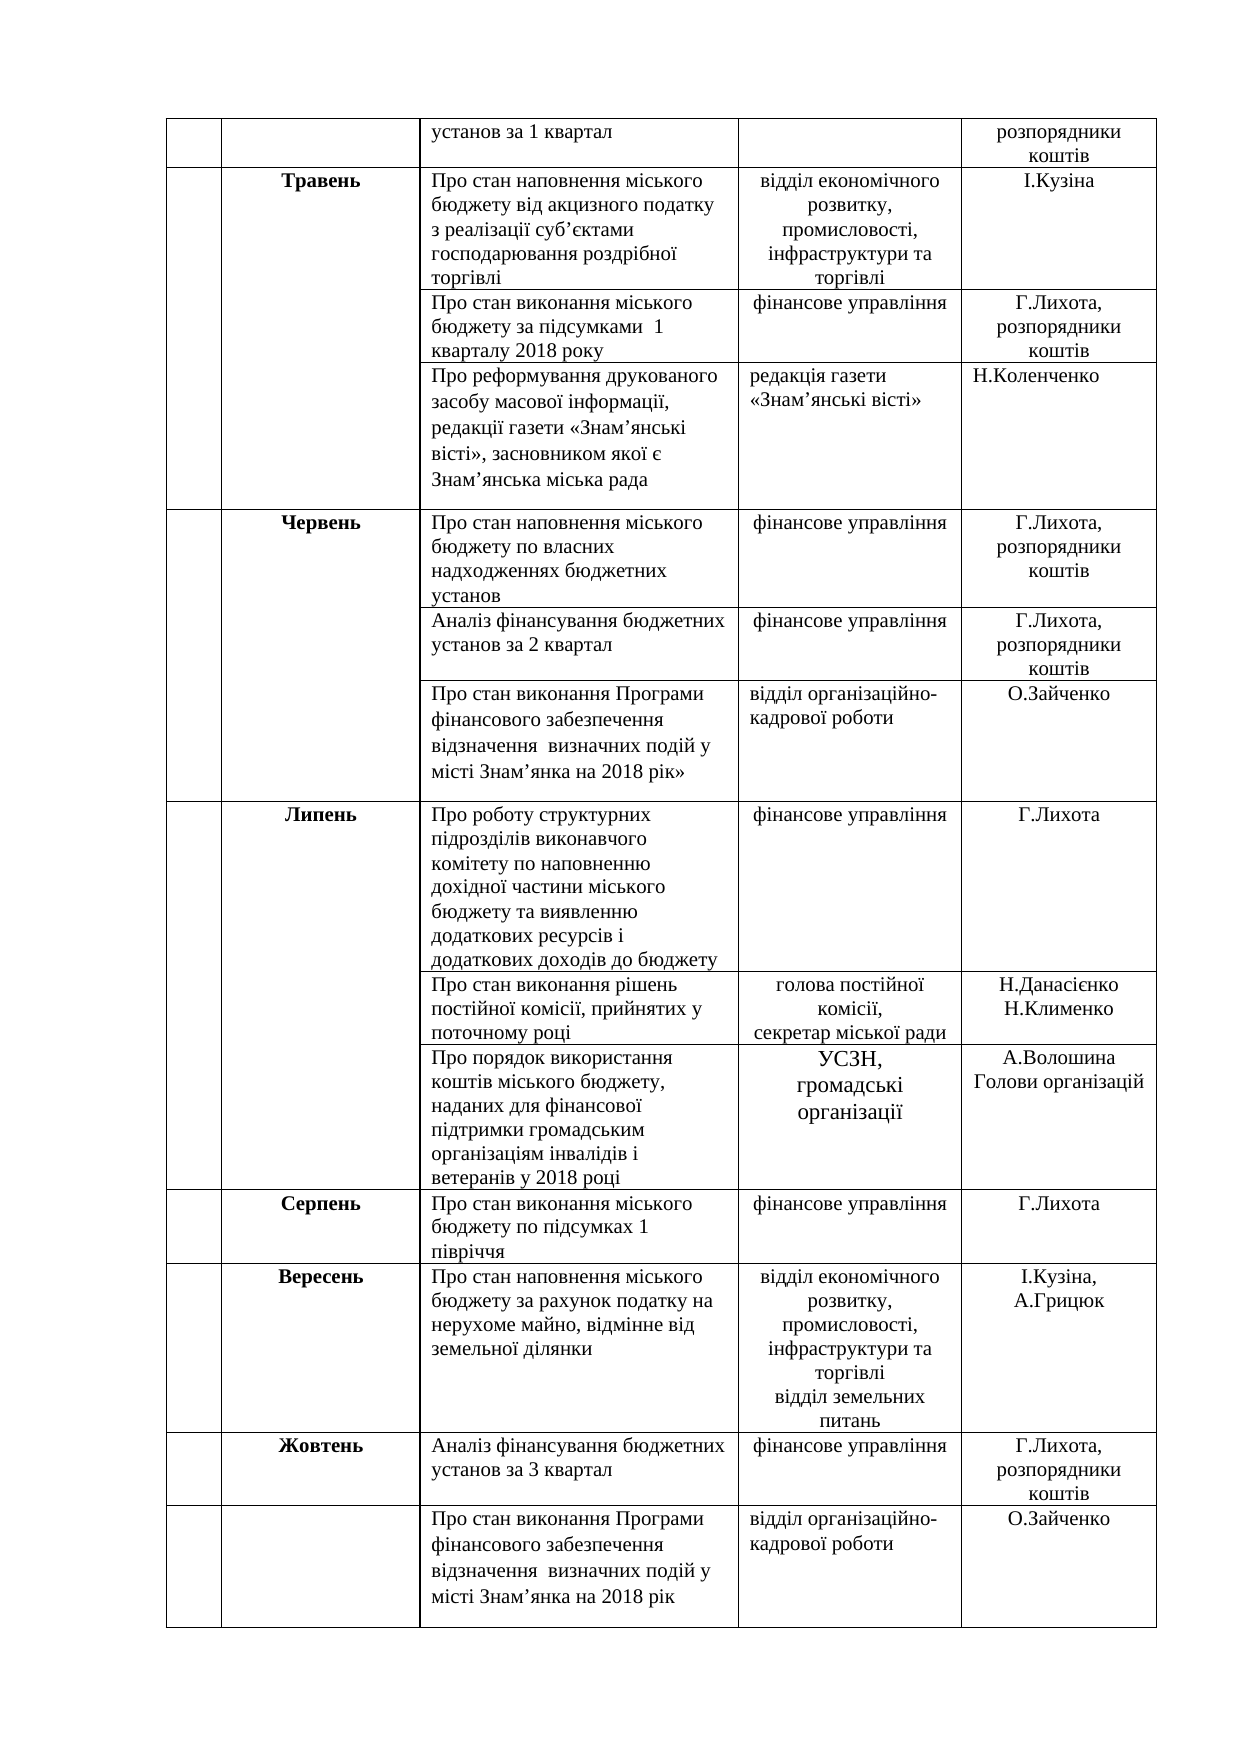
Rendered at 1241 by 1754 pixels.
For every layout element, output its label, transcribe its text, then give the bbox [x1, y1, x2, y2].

table_cell Про стан наповнення міського бюджету за рахунок податку на нерухоме майно, відмінне від земельної ділянки [421, 1264, 738, 1432]
table_cell Г.Лихота [962, 1190, 1156, 1263]
table_cell фінансове управління [739, 608, 961, 680]
table_cell О.Зайченко [962, 681, 1156, 801]
table_cell Г.Лихота, розпорядники коштів [962, 1433, 1156, 1505]
table_cell фінансове управління [739, 802, 961, 971]
table_cell Аналіз фінансування бюджетних установ за 2 квартал [421, 608, 738, 680]
table_cell УСЗН, громадські організації [739, 1045, 961, 1189]
table_cell Про стан виконання рішень постійної комісії, прийнятих у поточному році [421, 972, 738, 1044]
table_cell Н.Коленченко [962, 363, 1156, 509]
table_cell відділ організаційно-кадрової роботи [739, 1506, 961, 1627]
table_cell Про стан виконання міського бюджету за підсумками 1 кварталу 2018 року [421, 290, 738, 362]
table_cell редакція газети «Знам’янські вісті» [739, 363, 961, 509]
table_cell фінансове управління [739, 1433, 961, 1505]
table_cell фінансове управління [739, 510, 961, 607]
table_cell Липень [222, 802, 419, 1189]
table_cell Н.Данасієнко Н.Клименко [962, 972, 1156, 1044]
table_cell [167, 1506, 221, 1627]
table_cell [167, 802, 221, 1189]
table_cell Г.Лихота [962, 802, 1156, 971]
table_cell Г.Лихота, розпорядники коштів [962, 290, 1156, 362]
table_cell Про стан наповнення міського бюджету від акцизного податку з реалізації суб’єктами господарювання роздрібної торгівлі [421, 168, 738, 289]
table_cell І.Кузіна, А.Грицюк [962, 1264, 1156, 1432]
table_cell Серпень [222, 1190, 419, 1263]
table_cell [167, 510, 221, 801]
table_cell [962, 119, 1156, 167]
table_cell Вересень [222, 1264, 419, 1432]
table_cell [167, 168, 221, 509]
table_cell Г.Лихота, розпорядники коштів [962, 608, 1156, 680]
table_cell відділ економічного розвитку, промисловості, інфраструктури та торгівлі відділ земельних питань [739, 1264, 961, 1432]
table_cell Про реформування друкованого засобу масової інформації, редакції газети «Знам’янські вісті», засновником якої є Знам’янська міська рада [421, 363, 738, 509]
table_cell О.Зайченко [962, 1506, 1156, 1627]
table_cell [167, 1190, 221, 1263]
table_cell І.Кузіна [962, 168, 1156, 289]
table_cell Про стан наповнення міського бюджету по власних надходженнях бюджетних установ [421, 510, 738, 607]
table_cell Про стан виконання Програми фінансового забезпечення відзначення визначних подій у місті Знам’янка на 2018 рік» [421, 681, 738, 801]
table_cell Про роботу структурних підрозділів виконавчого комітету по наповненню дохідної частини міського бюджету та виявленню додаткових ресурсів і додаткових доходів до бюджету [421, 802, 738, 971]
table_cell [167, 1264, 221, 1432]
table_cell Аналіз фінансування бюджетних установ за 3 квартал [421, 1433, 738, 1505]
table_cell А.Волошина Голови організацій [962, 1045, 1156, 1189]
table_cell голова постійної комісії, секретар міської ради [739, 972, 961, 1044]
table_cell [167, 1433, 221, 1505]
table_cell відділ економічного розвитку, промисловості, інфраструктури та торгівлі [739, 168, 961, 289]
table_cell фінансове управління [739, 1190, 961, 1263]
table_cell фінансове управління [739, 290, 961, 362]
table_cell Про порядок використання коштів міського бюджету, наданих для фінансової підтримки громадським організаціям інвалідів і ветеранів у 2018 році [421, 1045, 738, 1189]
table_cell Про стан виконання Програми фінансового забезпечення відзначення визначних подій у місті Знам’янка на 2018 рік [421, 1506, 738, 1627]
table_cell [739, 119, 961, 167]
table_cell Травень [222, 168, 419, 509]
table_cell Червень [222, 510, 419, 801]
table_cell [222, 1506, 419, 1627]
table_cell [421, 119, 738, 167]
table_cell Г.Лихота, розпорядники коштів [962, 510, 1156, 607]
table_cell відділ організаційно-кадрової роботи [739, 681, 961, 801]
table_cell Про стан виконання міського бюджету по підсумках 1 півріччя [421, 1190, 738, 1263]
table_cell Жовтень [222, 1433, 419, 1505]
